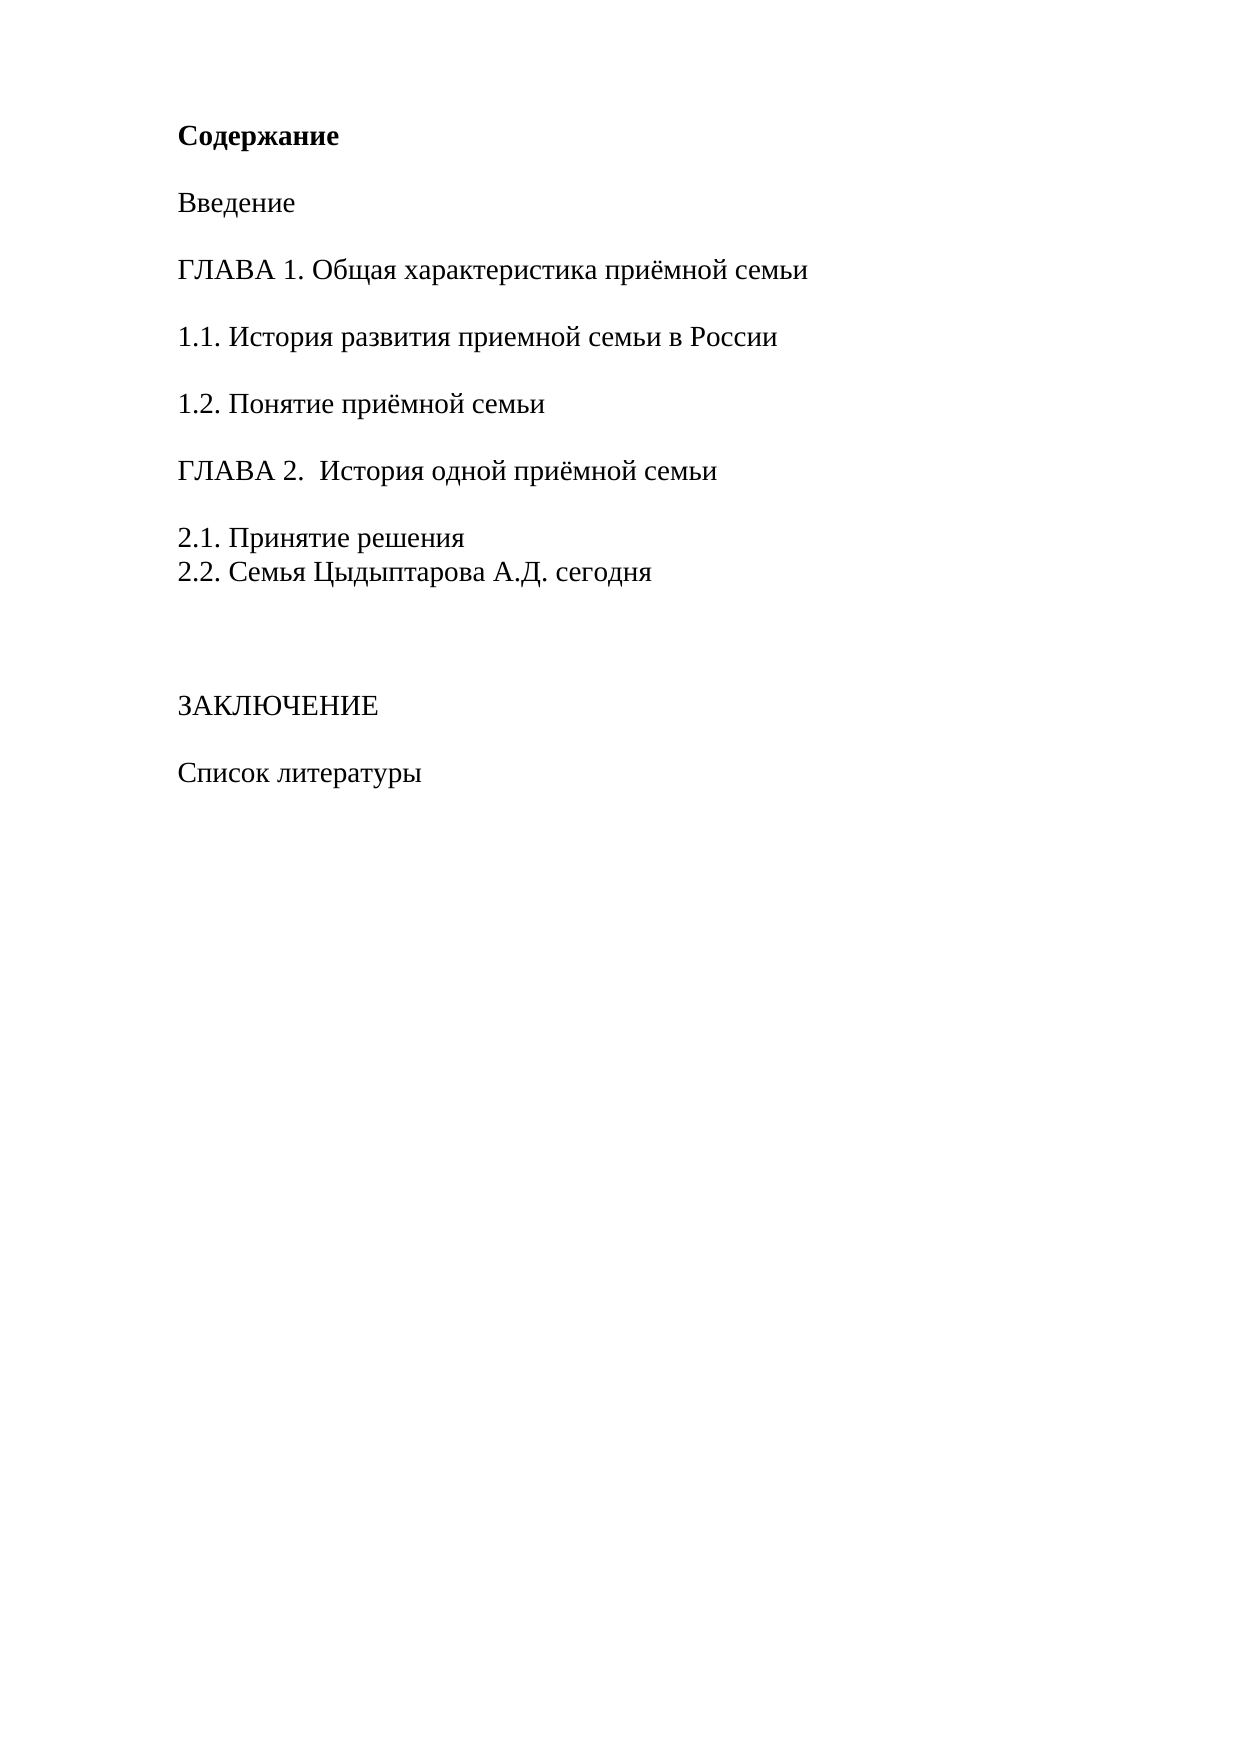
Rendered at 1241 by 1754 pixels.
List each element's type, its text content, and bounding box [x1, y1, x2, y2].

text 2.2. Семья Цыдыптарова А.Д. сегодня ЗАКЛЮЧЕНИЕ Список литературы [177, 554, 1152, 789]
text Содержание Введение ГЛАВА 1. Общая характеристика приёмной семьи 1.1. История развития приемной семьи в России 1.2. Понятие приёмной семьи ГЛАВА 2. История одной приёмной семьи 2.1. Принятие решения [177, 118, 1152, 554]
